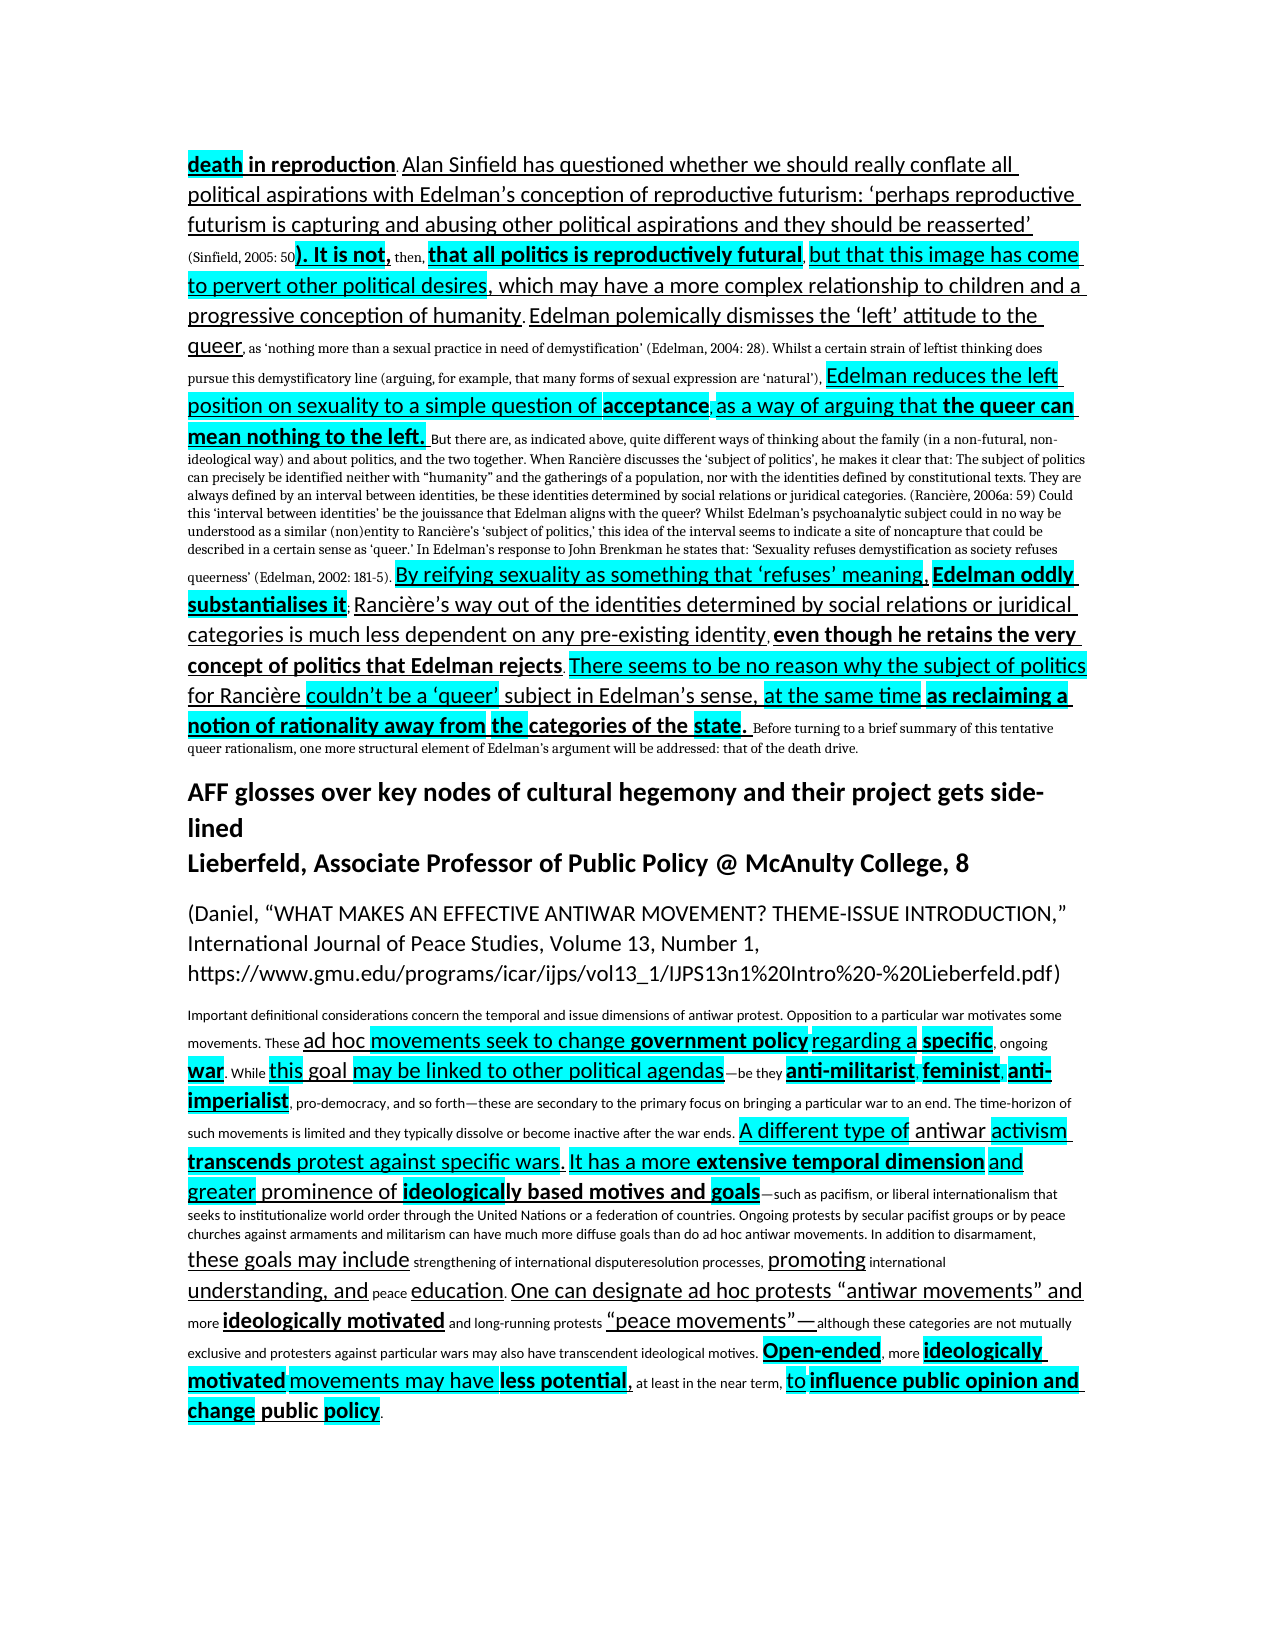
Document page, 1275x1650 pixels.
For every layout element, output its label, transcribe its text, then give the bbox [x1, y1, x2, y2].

text Lieberfeld, Associate Professor of Public Policy @ McAnulty College, 8 [187, 846, 1087, 879]
subtitle AFF glosses over key nodes of cultural hegemony and their project gets side-lined [187, 775, 1087, 844]
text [187, 296, 1087, 757]
text (Daniel, “WHAT MAKES AN EFFECTIVE ANTIWAR MOVEMENT? THEME-ISSUE INTRODUCTION,” International Journal of Peace Studies, Volume 13, Number 1, https://www.gmu.edu/programs/icar/ijps/vol13_1/IJPS13n1%20Intro%20-%20Lieberfeld.pdf) [187, 899, 1087, 987]
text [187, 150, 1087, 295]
text Important definitional considerations concern the temporal and issue dimensions of antiwar protest. Opposition to a particular war motivates some movements. These ad hoc movements seek to change government policy regarding a specific, ongoing war. While this goal may be linked to other political agendas—be they anti-militarist, feminist, anti-imperialist, pro-democracy, and so forth—these are secondary to the primary focus on bringing a particular war to an end. The time-horizon of such movements is limited and they typically dissolve or become inactive after the war ends. A different type of antiwar activism transcends protest against specific wars. It has a more extensive temporal dimension and greater prominence of ideologically based motives and goals—such as pacifism, or liberal internationalism that seeks to institutionalize world order through the United Nations or a federation of countries. Ongoing protests by secular pacifist groups or by peace churches against armaments and militarism can have much more diffuse goals than do ad hoc antiwar movements. In addition to disarmament, these goals may include strengthening of international disputeresolution processes, promoting international understanding, and peace education. One can designate ad hoc protests “antiwar movements” and more ideologically motivated and long-running protests “peace movements”—although these categories are not mutually exclusive and protesters against particular wars may also have transcendent ideological motives. Open-ended, more ideologically motivated movements may have less potential, at least in the near term, to influence public opinion and change public policy. [187, 1006, 1087, 1425]
